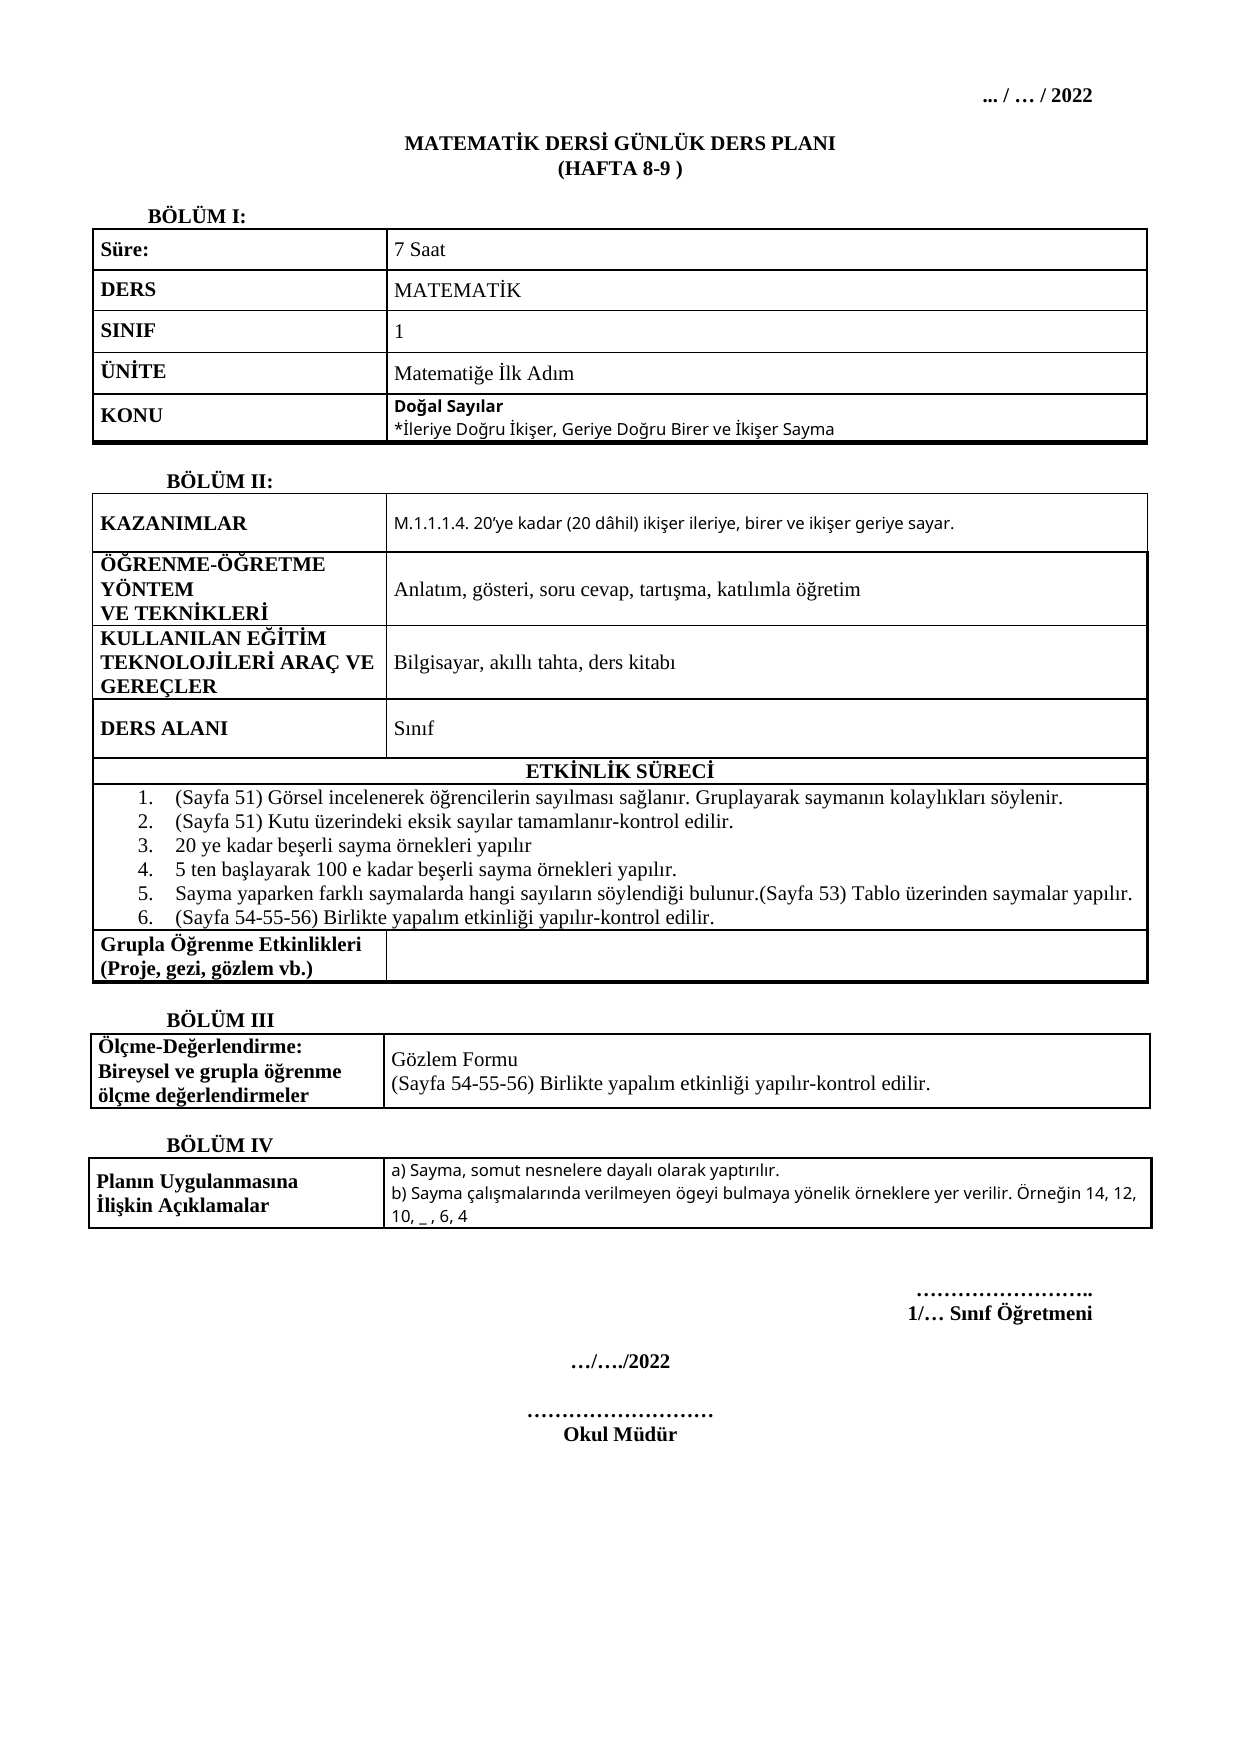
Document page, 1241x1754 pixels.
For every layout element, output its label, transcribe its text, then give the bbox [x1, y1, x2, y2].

table_header KAZANIMLAR [93, 494, 386, 551]
text (HAFTA 8-9 ) [148, 155, 1093, 179]
table_cell Matematiğe İlk Adım [388, 353, 1146, 393]
table_header Planın Uygulanmasına İlişkin Açıklamalar [90, 1159, 383, 1227]
table_cell ÜNİTE [94, 353, 386, 393]
text 1/… Sınıf Öğretmeni [148, 1301, 1093, 1325]
table_cell Anlatım, gösteri, soru cevap, tartışma, katılımla öğretim [387, 553, 1146, 624]
text …………………….. [148, 1277, 1093, 1301]
table_header Ölçme-Değerlendirme: Bireysel ve grupla öğrenme ölçme değerlendirmeler [92, 1035, 383, 1107]
table_cell MATEMATİK [388, 271, 1146, 310]
text …/…./2022 [148, 1349, 1093, 1373]
table_cell DERS ALANI [94, 700, 386, 757]
table_cell ETKİNLİK SÜRECİ [94, 759, 1146, 783]
text ……………………… [148, 1398, 1093, 1422]
table_cell KULLANILAN EĞİTİM TEKNOLOJİLERİ ARAÇ VE GEREÇLER [93, 626, 386, 698]
table_cell SINIF [94, 311, 386, 352]
text ... / … / 2022 [148, 83, 1093, 107]
table_header Süre: [94, 230, 386, 269]
table_header a) Sayma, somut nesnelere dayalı olarak yaptırılır. b) Sayma çalışmalarında verilmeyen ögeyi bulmaya yönelik örneklere yer verilir. Örneğin 14, 12, 10, _ , 6, 4 [385, 1159, 1150, 1227]
table_header Gözlem Formu (Sayfa 54-55-56) Birlikte yapalım etkinliği yapılır-kontrol edilir. [385, 1035, 1149, 1107]
table_cell ÖĞRENME-ÖĞRETME YÖNTEM VE TEKNİKLERİ [93, 553, 386, 624]
text BÖLÜM I: [148, 203, 1093, 228]
subtitle BÖLÜM III [148, 1008, 1093, 1032]
text MATEMATİK DERSİ GÜNLÜK DERS PLANI [148, 131, 1093, 155]
table_cell Doğal Sayılar *İleriye Doğru İkişer, Geriye Doğru Birer ve İkişer Sayma [388, 395, 1146, 440]
table_cell Grupla Öğrenme Etkinlikleri (Proje, gezi, gözlem vb.) [94, 931, 386, 979]
table_header M.1.1.1.4. 20’ye kadar (20 dâhil) ikişer ileriye, birer ve ikişer geriye sayar. [387, 494, 1147, 551]
table_cell Sınıf [387, 700, 1146, 757]
table_cell [387, 931, 1146, 979]
table_cell (Sayfa 51) Görsel incelenerek öğrencilerin sayılması sağlanır. Gruplayarak saymanın kolaylıkları söylenir. (Sayfa 51) Kutu üzerindeki eksik sayılar tamamlanır-kontrol edilir. 20 ye kadar beşerli sayma örnekleri yapılır 5 ten başlayarak 100 e kadar beşerli sayma örnekleri yapılır. Sayma yaparken farklı saymalarda hangi sayıların söylendiği bulunur.(Sayfa 53) Tablo üzerinden saymalar yapılır. (Sayfa 54-55-56) Birlikte yapalım etkinliği yapılır-kontrol edilir. [94, 785, 1146, 929]
table_cell 1 [388, 311, 1146, 352]
table_header 7 Saat [388, 230, 1146, 269]
text BÖLÜM II: [148, 469, 1093, 493]
text Okul Müdür [148, 1422, 1093, 1446]
table_cell Bilgisayar, akıllı tahta, ders kitabı [387, 626, 1146, 698]
subtitle BÖLÜM IV [148, 1133, 1093, 1157]
table_cell DERS [94, 271, 386, 310]
table_cell KONU [94, 395, 386, 440]
